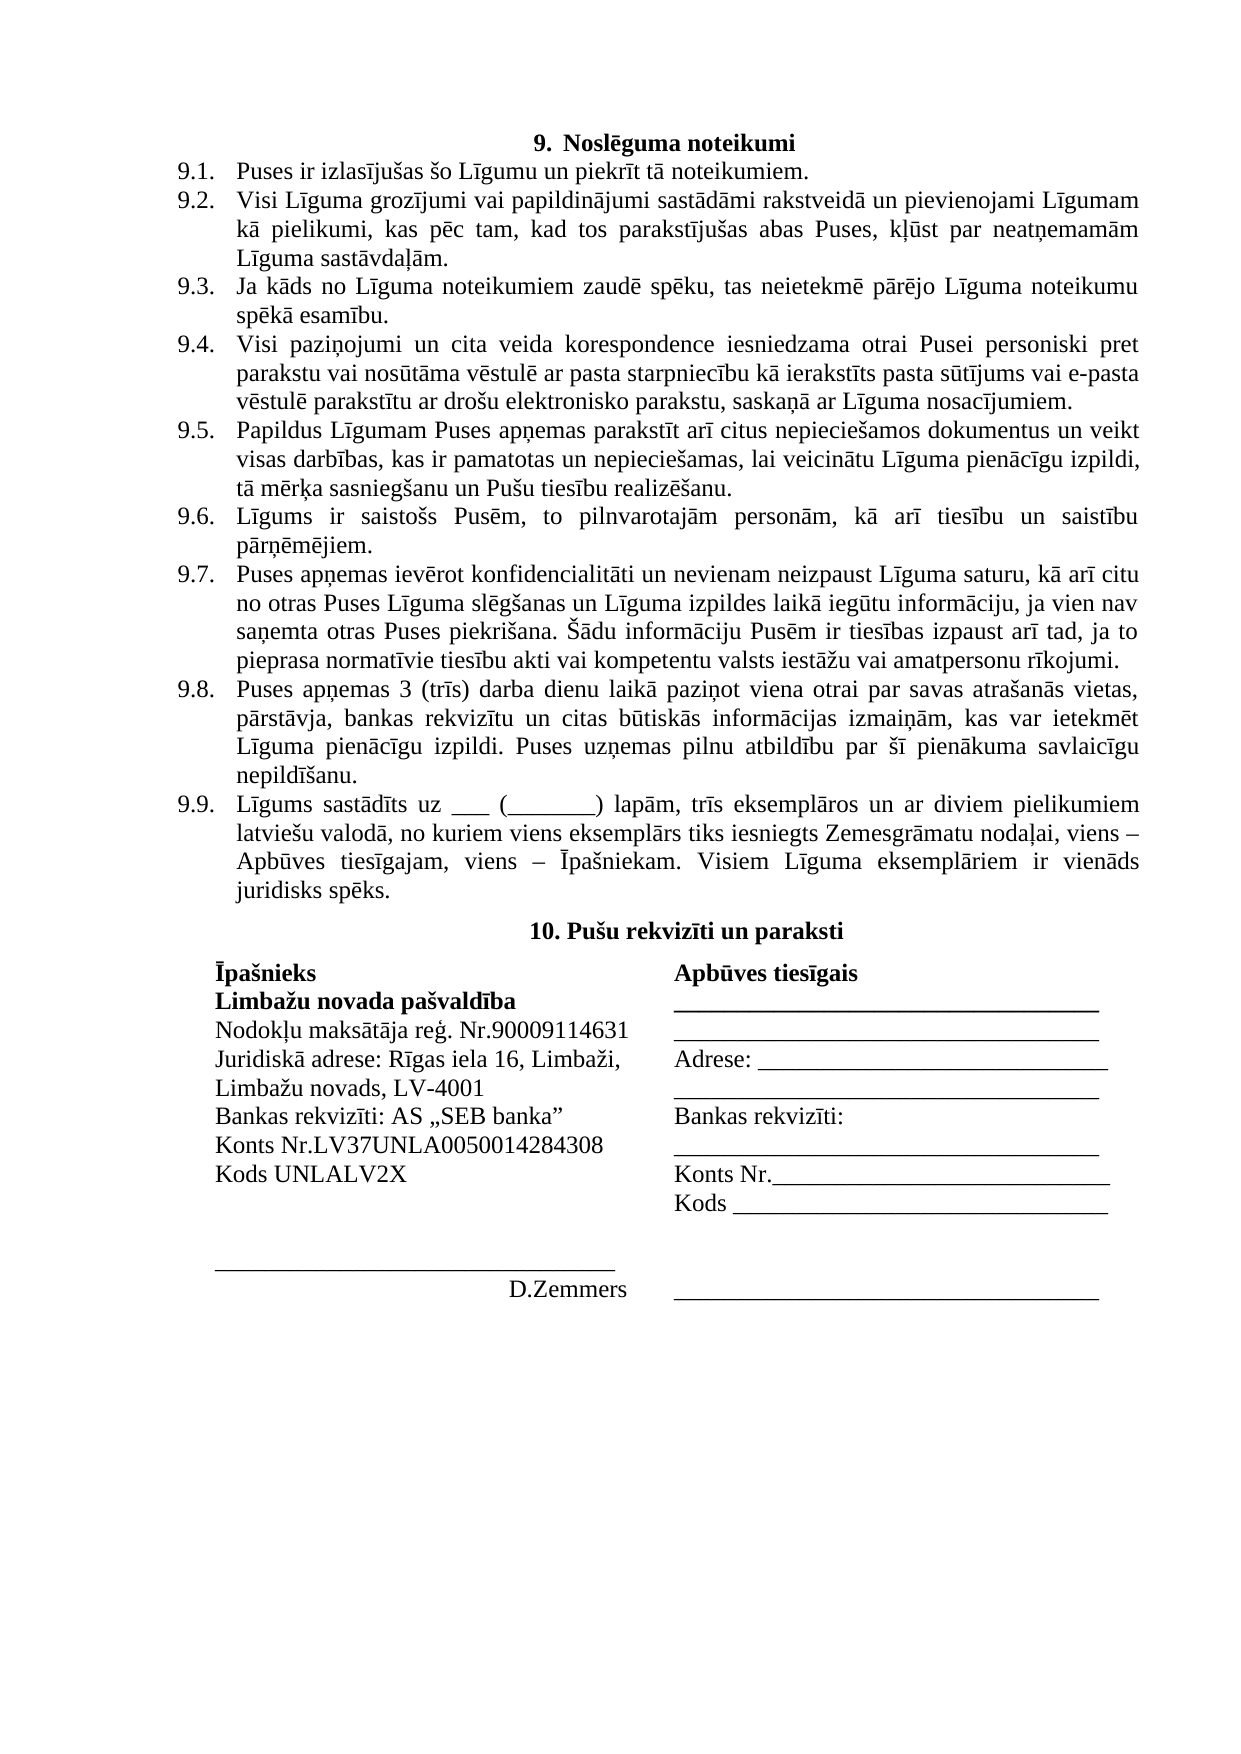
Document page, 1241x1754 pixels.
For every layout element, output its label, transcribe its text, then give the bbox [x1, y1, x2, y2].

list 10. Pušu rekvizīti un paraksti [221, 916, 1152, 945]
table_header Īpašnieks Limbažu novada pašvaldība Nodokļu maksātāja reģ. Nr.90009114631 Juridiskā adrese: Rīgas iela 16, Limbaži, Limbažu novads, LV-4001 Bankas rekvizīti: AS „SEB banka” Konts Nr.LV37UNLA0050014284308 Kods UNLALV2X ________________________________ D.Zemmers [204, 958, 663, 1360]
list Papildus Līgumam Puses apņemas parakstīt arī citus nepieciešamos dokumentus un veikt visas darbības, kas ir pamatotas un nepieciešamas, lai veicinātu Līguma pienācīgu izpildi, tā mērķa sasniegšanu un Pušu tiesību realizēšanu. [177, 415, 1140, 501]
list Ja kāds no Līguma noteikumiem zaudē spēku, tas neietekmē pārējo Līguma noteikumu spēkā esamību. [177, 271, 1139, 329]
list Visi paziņojumi un cita veida korespondence iesniedzama otrai Pusei personiski pret parakstu vai nosūtāma vēstulē ar pasta starpniecību kā ierakstīts pasta sūtījums vai e-pasta vēstulē parakstītu ar drošu elektronisko parakstu, saskaņā ar Līguma nosacījumiem. [177, 329, 1140, 415]
list Līgums sastādīts uz ___ (_______) lapām, trīs eksemplāros un ar diviem pielikumiem latviešu valodā, no kuriem viens eksemplārs tiks iesniegts Zemesgrāmatu nodaļai, viens – Apbūves tiesīgajam, viens – Īpašniekam. Visiem Līguma eksemplāriem ir vienāds juridisks spēks. [177, 789, 1140, 904]
list Puses apņemas ievērot konfidencialitāti un nevienam neizpaust Līguma saturu, kā arī citu no otras Puses Līguma slēgšanas un Līguma izpildes laikā iegūtu informāciju, ja vien nav saņemta otras Puses piekrišana. Šādu informāciju Pusēm ir tiesības izpaust arī tad, ja to pieprasa normatīvie tiesību akti vai kompetentu valsts iestāžu vai amatpersonu rīkojumi. [177, 559, 1140, 674]
table_header Apbūves tiesīgais __________________________________ __________________________________ Adrese: ____________________________ __________________________________ Bankas rekvizīti: __________________________________ Konts Nr.___________________________ Kods ______________________________ __________________________________ [663, 958, 1122, 1360]
list Puses apņemas 3 (trīs) darba dienu laikā paziņot viena otrai par savas atrašanās vietas, pārstāvja, bankas rekvizītu un citas būtiskās informācijas izmaiņām, kas var ietekmēt Līguma pienācīgu izpildi. Puses uzņemas pilnu atbildību par šī pienākuma savlaicīgu nepildīšanu. [177, 674, 1140, 789]
list Visi Līguma grozījumi vai papildinājumi sastādāmi rakstveidā un pievienojami Līgumam kā pielikumi, kas pēc tam, kad tos parakstījušas abas Puses, kļūst par neatņemamām Līguma sastāvdaļām. [177, 185, 1140, 271]
list Noslēguma noteikumi [177, 128, 1152, 157]
list Līgums ir saistošs Pusēm, to pilnvarotajām personām, kā arī tiesību un saistību pārņēmējiem. [177, 501, 1140, 559]
list Puses ir izlasījušas šo Līgumu un piekrīt tā noteikumiem. [177, 157, 831, 185]
